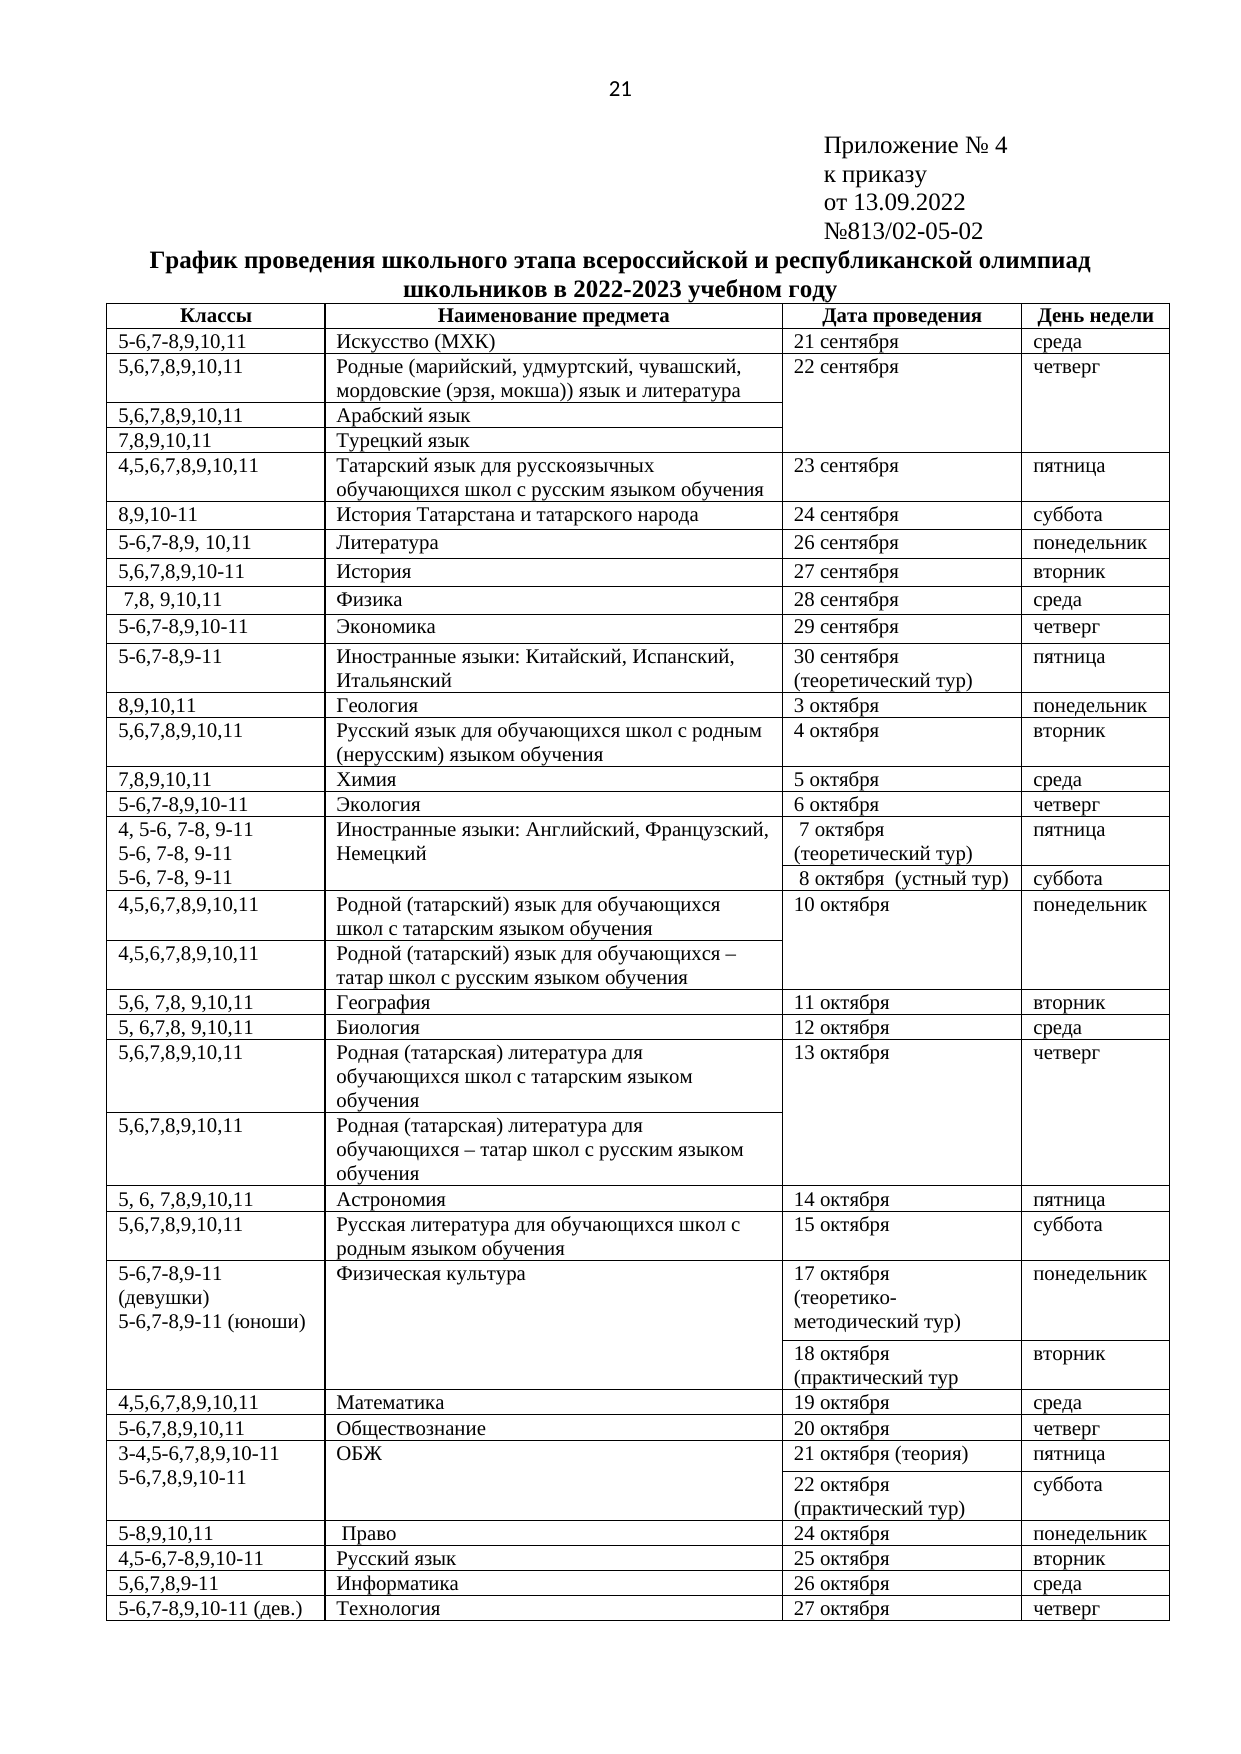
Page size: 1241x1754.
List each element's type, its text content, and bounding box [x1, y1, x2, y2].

table_cell 18 октября (практический тур [783, 1341, 1021, 1389]
table_cell Технология [326, 1596, 782, 1620]
table_header Приложение № 4 к приказу от 13.09.2022 №813/02-05-02 [812, 130, 1152, 245]
table_cell вторник [1022, 718, 1169, 766]
table_cell 5,6, 7,8, 9,10,11 [107, 990, 324, 1014]
table_cell четверг [1022, 354, 1169, 452]
table_cell Биология [326, 1015, 782, 1039]
table_cell четверг [1022, 615, 1169, 642]
table_cell Турецкий язык [326, 428, 782, 452]
table_cell пятница [1022, 1186, 1169, 1211]
table_cell 5-8,9,10,11 [107, 1521, 324, 1545]
table_cell пятница [1022, 644, 1169, 692]
table_cell 4,5,6,7,8,9,10,11 [107, 1390, 324, 1414]
table_cell 22 октября (практический тур) [783, 1472, 1021, 1520]
table_cell Геология [326, 693, 782, 717]
table_cell среда [1022, 329, 1169, 353]
table_cell вторник [1022, 1546, 1169, 1570]
table_cell среда [1022, 767, 1169, 791]
table_cell 10 октября [783, 891, 1021, 989]
table_cell вторник [1022, 559, 1169, 586]
table_cell 4,5,6,7,8,9,10,11 [107, 941, 324, 989]
table_cell Родная (татарская) литература для обучающихся школ с татарским языком обучения [326, 1040, 782, 1112]
table_cell Родной (татарский) язык для обучающихся школ с татарским языком обучения [326, 891, 782, 939]
table_cell Информатика [326, 1571, 782, 1595]
table_cell 20 октября [783, 1415, 1021, 1439]
table_cell среда [1022, 587, 1169, 613]
table_cell 26 сентября [783, 530, 1021, 558]
table_cell 5-6,7-8,9,10-11 [107, 792, 324, 816]
table_cell 5,6,7,8,9,10,11 [107, 354, 324, 402]
table_cell 5,6,7,8,9,10,11 [107, 403, 324, 427]
table_cell 5,6,7,8,9,10,11 [107, 718, 324, 766]
table_cell 5 октября [783, 767, 1021, 791]
table_cell понедельник [1022, 1521, 1169, 1545]
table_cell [107, 1596, 324, 1620]
table_cell 7,8,9,10,11 [107, 428, 324, 452]
table_cell Искусство (МХК) [326, 329, 782, 353]
table_cell 8,9,10,11 [107, 693, 324, 717]
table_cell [783, 1596, 1021, 1620]
table_cell Математика [326, 1390, 782, 1414]
table_cell Иностранные языки: Английский, Французский, Немецкий [326, 817, 782, 890]
table_cell 28 сентября [783, 587, 1021, 613]
table_cell Астрономия [326, 1186, 782, 1211]
table_cell 3 октября [783, 693, 1021, 717]
table_cell 25 октября [783, 1546, 1021, 1570]
table_cell Родной (татарский) язык для обучающихся – татар школ с русским языком обучения [326, 941, 782, 989]
table_cell 24 сентября [783, 502, 1021, 529]
table_cell Татарский язык для русскоязычных обучающихся школ с русским языком обучения [326, 453, 782, 501]
table_cell 21 сентября [783, 329, 1021, 353]
table_cell среда [1022, 1015, 1169, 1039]
table_cell 12 октября [783, 1015, 1021, 1039]
table_cell 4,5,6,7,8,9,10,11 [107, 453, 324, 501]
table_cell 7,8, 9,10,11 [107, 587, 324, 613]
table_cell 7 октября (теоретический тур) [783, 817, 1021, 865]
table_cell 5,6,7,8,9,10,11 [107, 1040, 324, 1112]
table_cell понедельник [1022, 693, 1169, 717]
table_cell 5-6,7-8,9-11 (девушки) 5-6,7-8,9-11 (юноши) [107, 1261, 324, 1389]
table_cell среда [1022, 1571, 1169, 1595]
table_cell 14 октября [783, 1186, 1021, 1211]
table_cell Русский язык [326, 1546, 782, 1570]
table_cell 3-4,5-6,7,8,9,10-11 5-6,7,8,9,10-11 [107, 1441, 324, 1520]
table_cell пятница [1022, 1441, 1169, 1471]
table_cell 5,6,7,8,9-11 [107, 1571, 324, 1595]
table_cell 5,6,7,8,9,10-11 [107, 559, 324, 586]
table_cell 5-6,7-8,9,10-11 [107, 615, 324, 642]
table_cell 4,5,6,7,8,9,10,11 [107, 891, 324, 939]
table_cell Литература [326, 530, 782, 558]
table_cell Экономика [326, 615, 782, 642]
table_cell четверг [1022, 1596, 1169, 1620]
table_cell 21 октября (теория) [783, 1441, 1021, 1471]
table_cell 24 октября [783, 1521, 1021, 1545]
table_cell суббота [1022, 1472, 1169, 1520]
table_cell 8,9,10-11 [107, 502, 324, 529]
table_cell четверг [1022, 1415, 1169, 1439]
table_cell 4 октября [783, 718, 1021, 766]
table_cell 7,8,9,10,11 [107, 767, 324, 791]
table_cell Право [326, 1521, 782, 1545]
table_cell 5,6,7,8,9,10,11 [107, 1113, 324, 1185]
table_cell Физическая культура [326, 1261, 782, 1389]
table_header День недели [1022, 304, 1169, 327]
table_cell 17 октября (теоретико-методический тур) [783, 1261, 1021, 1340]
table_cell суббота [1022, 1212, 1169, 1260]
table_cell вторник [1022, 1341, 1169, 1389]
table_cell Арабский язык [326, 403, 782, 427]
table_cell Русский язык для обучающихся школ с родным (нерусским) языком обучения [326, 718, 782, 766]
table_cell 19 октября [783, 1390, 1021, 1414]
text График проведения школьного этапа всероссийской и республиканской олимпиад школьников в 2022-2023 учебном году [118, 245, 1122, 302]
table_cell понедельник [1022, 530, 1169, 558]
table_cell суббота [1022, 866, 1169, 890]
table_cell Родные (марийский, удмуртский, чувашский, мордовские (эрзя, мокша)) язык и литература [326, 354, 782, 402]
table_cell суббота [1022, 502, 1169, 529]
table_cell География [326, 990, 782, 1014]
table_cell 4,5-6,7-8,9,10-11 [107, 1546, 324, 1570]
table_cell 11 октября [783, 990, 1021, 1014]
table_header Наименование предмета [326, 304, 782, 327]
table_cell вторник [1022, 990, 1169, 1014]
table_cell ОБЖ [326, 1441, 782, 1520]
table_cell четверг [1022, 792, 1169, 816]
table_cell пятница [1022, 453, 1169, 501]
table_cell 5-6,7-8,9-11 [107, 644, 324, 692]
table_cell 6 октября [783, 792, 1021, 816]
table_cell Физика [326, 587, 782, 613]
table_cell понедельник [1022, 891, 1169, 989]
table_cell Обществознание [326, 1415, 782, 1439]
table_cell 30 сентября (теоретический тур) [783, 644, 1021, 692]
table_cell История Татарстана и татарского народа [326, 502, 782, 529]
table_cell 29 сентября [783, 615, 1021, 642]
table_cell четверг [1022, 1040, 1169, 1185]
table_cell понедельник [1022, 1261, 1169, 1340]
table_cell 27 сентября [783, 559, 1021, 586]
table_cell 5,6,7,8,9,10,11 [107, 1212, 324, 1260]
table_cell 5, 6,7,8, 9,10,11 [107, 1015, 324, 1039]
table_cell 15 октября [783, 1212, 1021, 1260]
table_cell 8 октября (устный тур) [783, 866, 1021, 890]
table_cell Иностранные языки: Китайский, Испанский, Итальянский [326, 644, 782, 692]
table_cell Химия [326, 767, 782, 791]
table_cell 4, 5-6, 7-8, 9-11 5-6, 7-8, 9-11 5-6, 7-8, 9-11 [107, 817, 324, 890]
table_header Классы [107, 304, 324, 327]
table_header Дата проведения [783, 304, 1021, 327]
table_cell 5-6,7-8,9, 10,11 [107, 530, 324, 558]
table_cell Русская литература для обучающихся школ с родным языком обучения [326, 1212, 782, 1260]
table_cell 22 сентября [783, 354, 1021, 452]
table_cell Экология [326, 792, 782, 816]
table_cell 13 октября [783, 1040, 1021, 1185]
table_cell Родная (татарская) литература для обучающихся – татар школ с русским языком обучения [326, 1113, 782, 1185]
table_cell 23 сентября [783, 453, 1021, 501]
table_cell 5-6,7,8,9,10,11 [107, 1415, 324, 1439]
table_cell 5-6,7-8,9,10,11 [107, 329, 324, 353]
table_cell История [326, 559, 782, 586]
table_cell 26 октября [783, 1571, 1021, 1595]
table_cell 5, 6, 7,8,9,10,11 [107, 1186, 324, 1211]
table_cell среда [1022, 1390, 1169, 1414]
table_cell пятница [1022, 817, 1169, 865]
